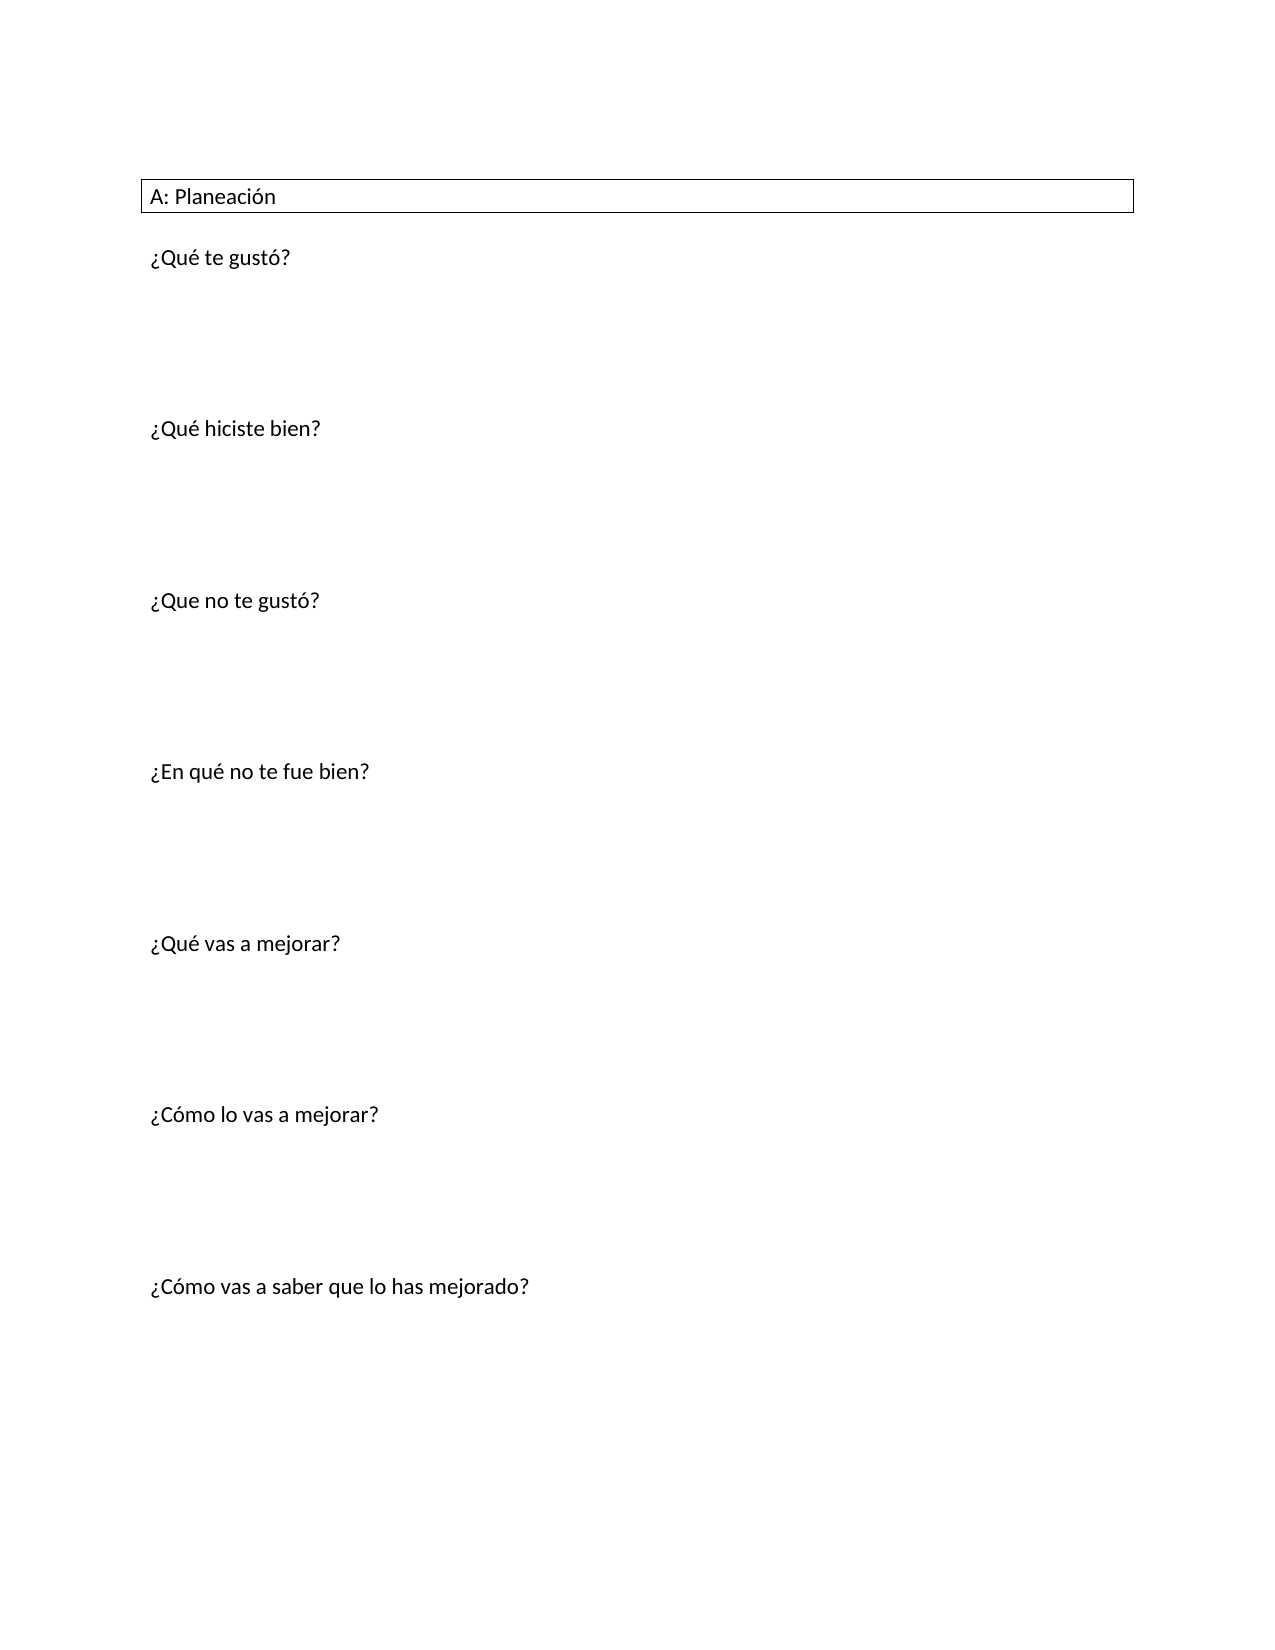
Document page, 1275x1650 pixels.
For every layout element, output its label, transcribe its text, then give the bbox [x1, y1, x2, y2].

text ¿Qué vas a mejorar? [150, 929, 1125, 957]
text ¿Cómo vas a saber que lo has mejorado? [150, 1272, 1125, 1300]
text ¿Qué hiciste bien? [150, 414, 1125, 442]
text ¿Qué te gustó? [150, 243, 1125, 271]
text A: Planeación [142, 180, 1133, 212]
text ¿En qué no te fue bien? [150, 757, 1125, 785]
text ¿Cómo lo vas a mejorar? [150, 1100, 1125, 1128]
text ¿Que no te gustó? [150, 586, 1125, 614]
